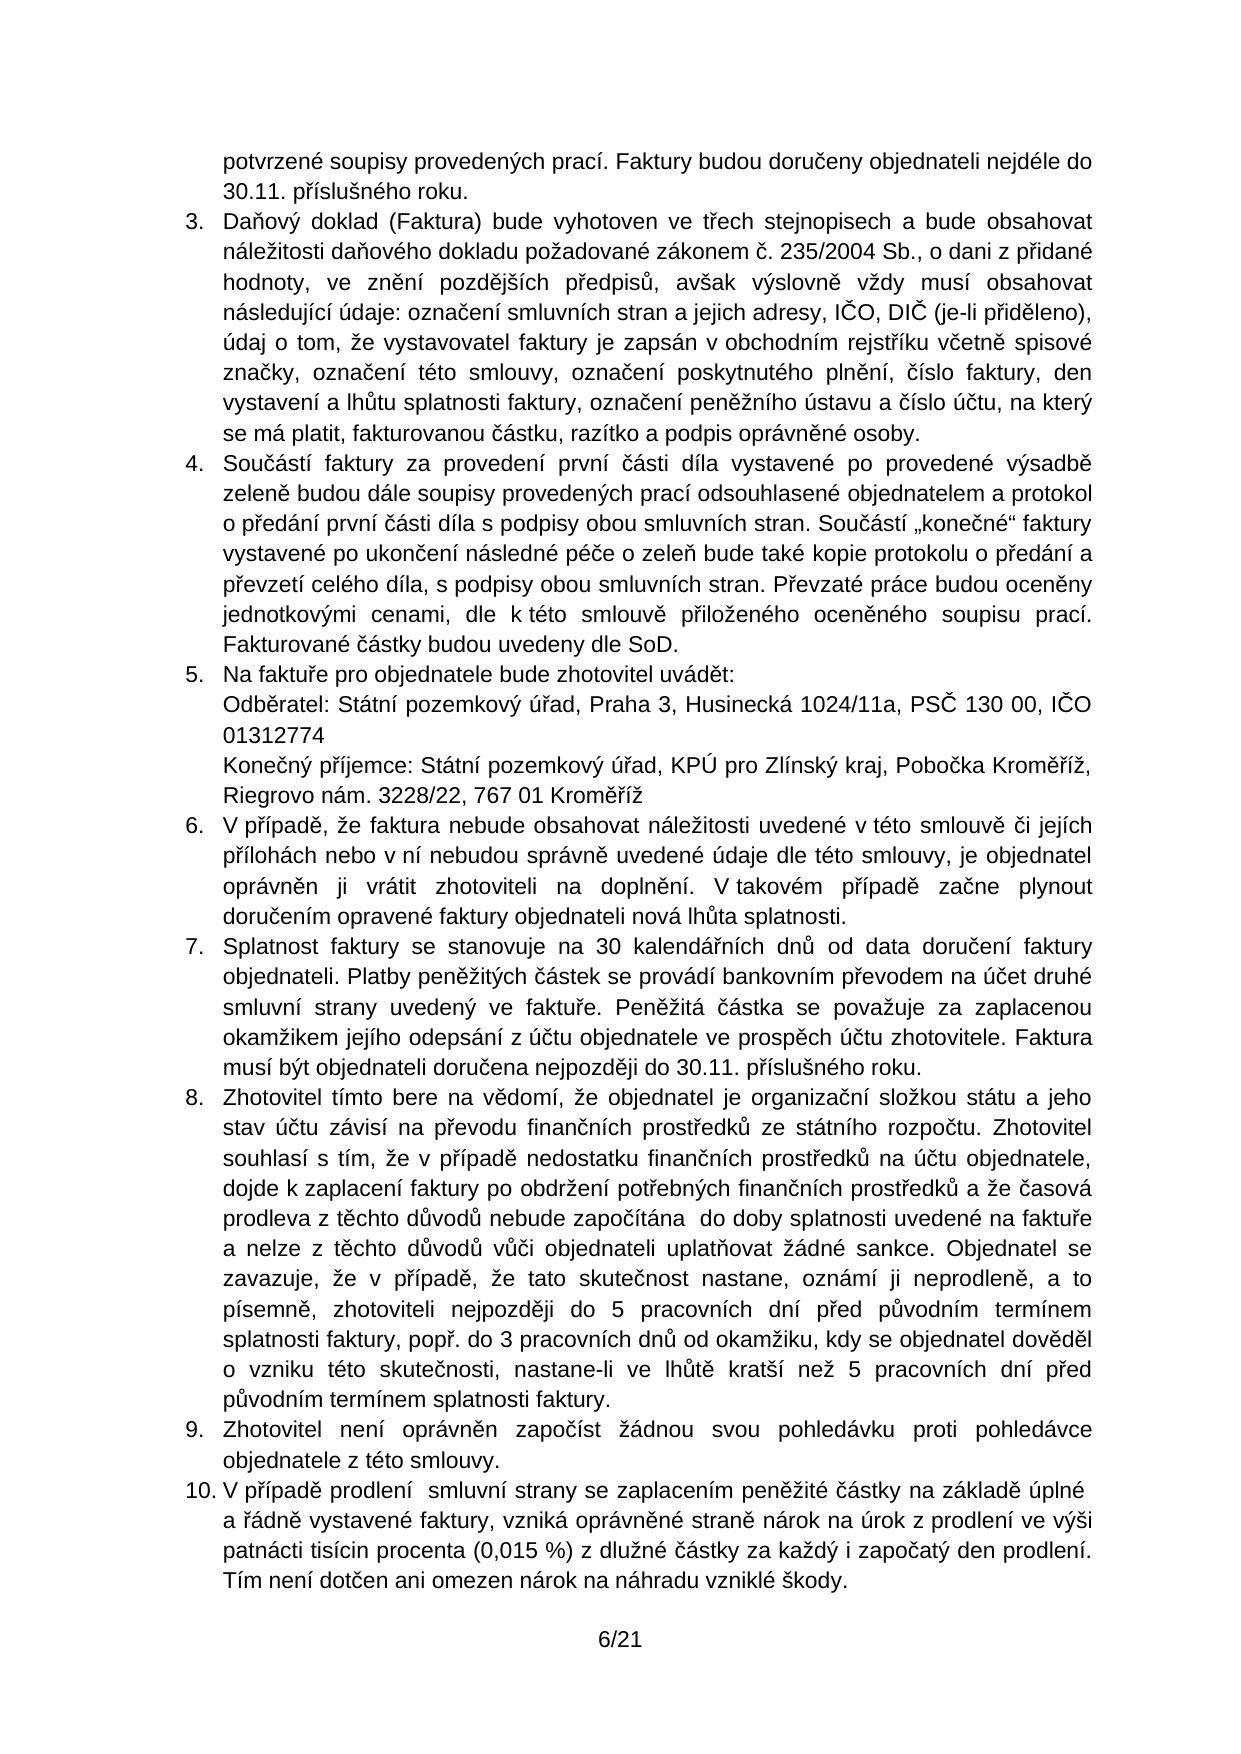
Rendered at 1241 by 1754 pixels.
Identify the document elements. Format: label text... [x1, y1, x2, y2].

list Zhotovitel tímto bere na vědomí, že objednatel je organizační složkou státu a jeho stav účtu závisí na převodu finančních prostředků ze státního rozpočtu. Zhotovitel souhlasí s tím, že v případě nedostatku finančních prostředků na účtu objednatele, dojde k zaplacení faktury po obdržení potřebných finančních prostředků a že časová prodleva z těchto důvodů nebude započítána do doby splatnosti uvedené na faktuře a nelze z těchto důvodů vůči objednateli uplatňovat žádné sankce. Objednatel se zavazuje, že v případě, že tato skutečnost nastane, oznámí ji neprodleně, a to písemně, zhotoviteli nejpozději do 5 pracovních dní před původním termínem splatnosti faktury, popř. do 3 pracovních dnů od okamžiku, kdy se objednatel dověděl o vzniku této skutečnosti, nastane-li ve lhůtě kratší než 5 pracovních dní před původním termínem splatnosti faktury. [185, 1084, 1093, 1412]
list Součástí faktury za provedení první části díla vystavené po provedené výsadbě zeleně budou dále soupisy provedených prací odsouhlasené objednatelem a protokol o předání první části díla s podpisy obou smluvních stran. Součástí „konečné“ faktury vystavené po ukončení následné péče o zeleň bude také kopie protokolu o předání a převzetí celého díla, s podpisy obou smluvních stran. Převzaté práce budou oceněny jednotkovými cenami, dle k této smlouvě přiloženého oceněného soupisu prací. Fakturované částky budou uvedeny dle SoD. [185, 450, 1093, 657]
list Daňový doklad (Faktura) bude vyhotoven ve třech stejnopisech a bude obsahovat náležitosti daňového dokladu požadované zákonem č. 235/2004 Sb., o dani z přidané hodnoty, ve znění pozdějších předpisů, avšak výslovně vždy musí obsahovat následující údaje: označení smluvních stran a jejich adresy, IČO, DIČ (je-li přiděleno), údaj o tom, že vystavovatel faktury je zapsán v obchodním rejstříku včetně spisové značky, označení této smlouvy, označení poskytnutého plnění, číslo faktury, den vystavení a lhůtu splatnosti faktury, označení peněžního ústavu a číslo účtu, na který se má platit, fakturovanou částku, razítko a podpis oprávněné osoby. [185, 208, 1093, 446]
list V případě prodlení smluvní strany se zaplacením peněžité částky na základě úplné a řádně vystavené faktury, vzniká oprávněné straně nárok na úrok z prodlení ve výši patnácti tisícin procenta (0,015 %) z dlužné částky za každý i započatý den prodlení. Tím není dotčen ani omezen nárok na náhradu vzniklé škody. [185, 1477, 1093, 1594]
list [223, 148, 1093, 204]
list Na faktuře pro objednatele bude zhotovitel uvádět: [185, 661, 1093, 687]
list Konečný příjemce: Státní pozemkový úřad, KPÚ pro Zlínský kraj, Pobočka Kroměříž, Riegrovo nám. 3228/22, 767 01 Kroměříž [223, 752, 1093, 808]
list Splatnost faktury se stanovuje na 30 kalendářních dnů od data doručení faktury objednateli. Platby peněžitých částek se provádí bankovním převodem na účet druhé smluvní strany uvedený ve faktuře. Peněžitá částka se považuje za zaplacenou okamžikem jejího odepsání z účtu objednatele ve prospěch účtu zhotovitele. Faktura musí být objednateli doručena nejpozději do 30.11. příslušného roku. [185, 933, 1093, 1080]
list Odběratel: Státní pozemkový úřad, Praha 3, Husinecká 1024/11a, PSČ 130 00, IČO 01312774 [223, 691, 1093, 748]
list V případě, že faktura nebude obsahovat náležitosti uvedené v této smlouvě či jejích přílohách nebo v ní nebudou správně uvedené údaje dle této smlouvy, je objednatel oprávněn ji vrátit zhotoviteli na doplnění. V takovém případě začne plynout doručením opravené faktury objednateli nová lhůta splatnosti. [185, 812, 1093, 929]
list Zhotovitel není oprávněn započíst žádnou svou pohledávku proti pohledávce objednatele z této smlouvy. [185, 1416, 1093, 1473]
